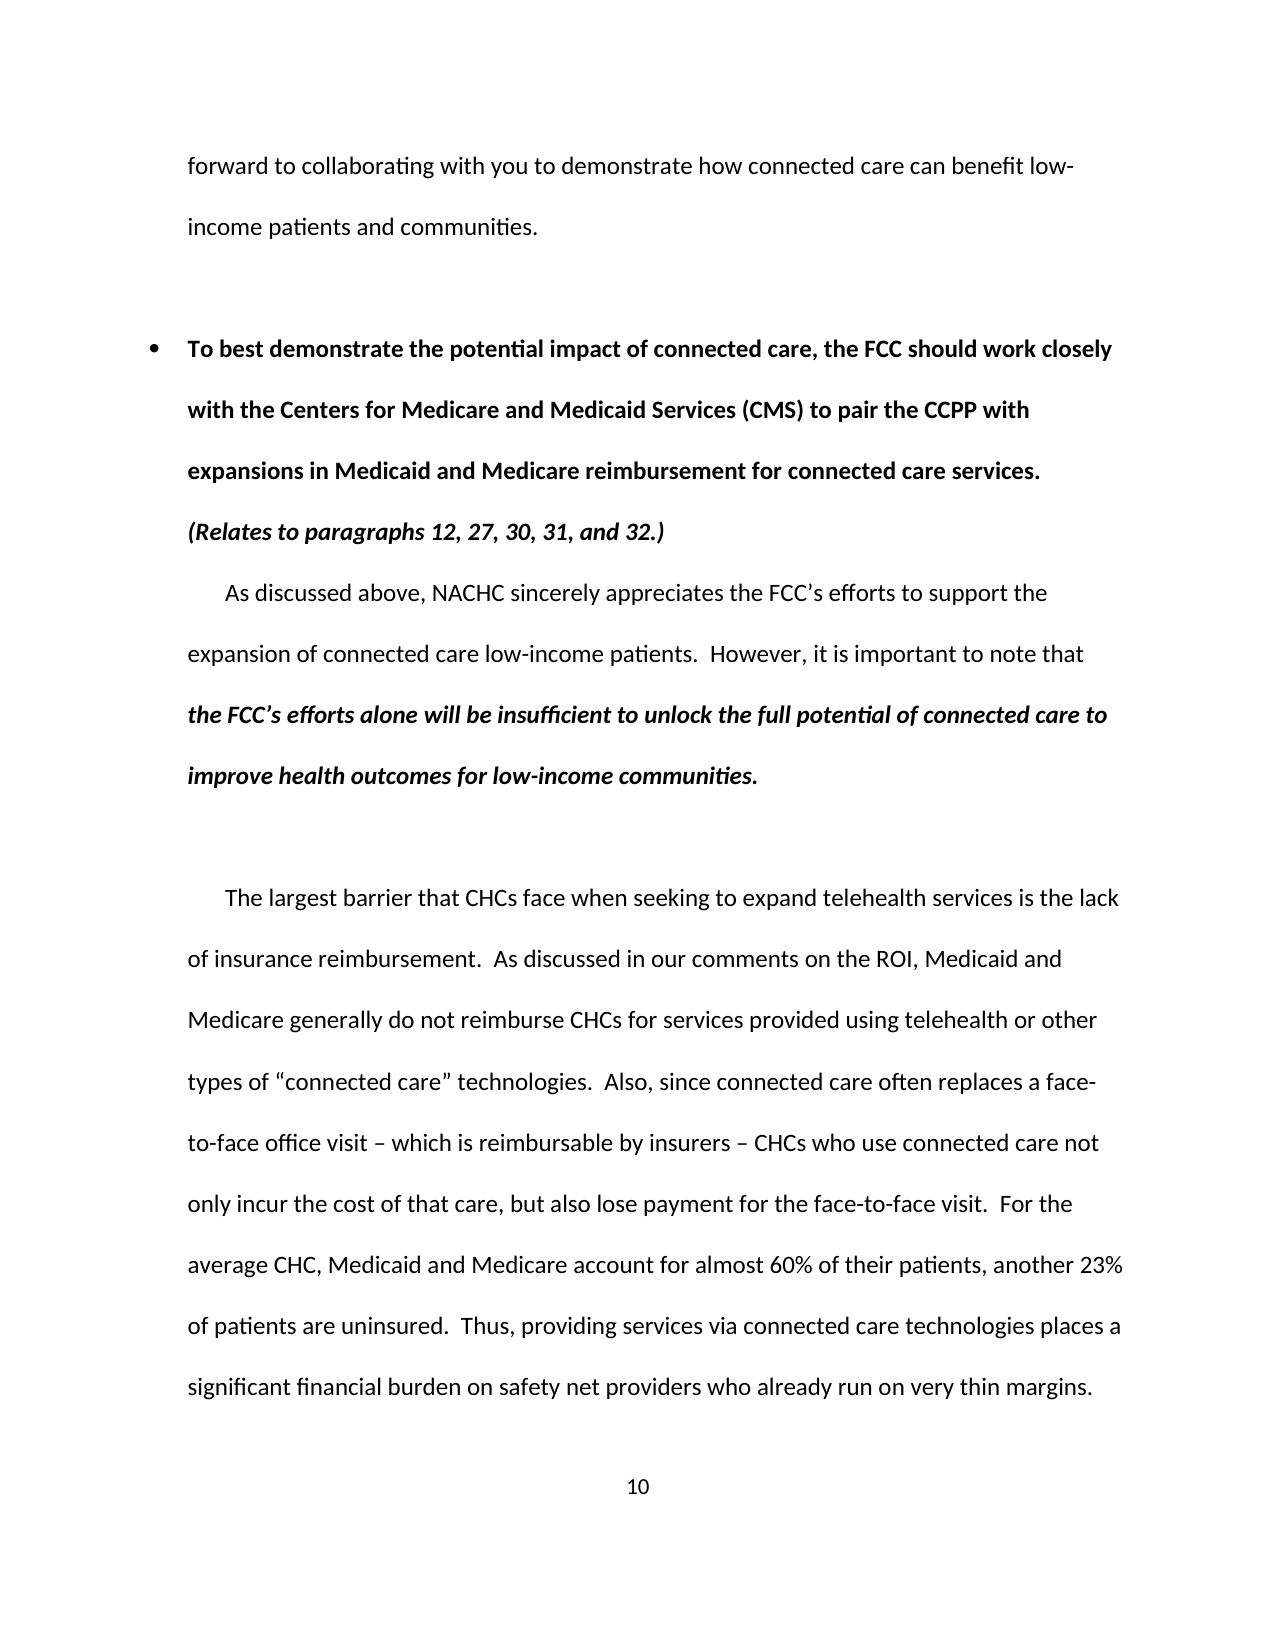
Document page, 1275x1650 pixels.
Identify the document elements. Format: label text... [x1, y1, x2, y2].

subtitle To best demonstrate the potential impact of connected care, the FCC should work closely with the Centers for Medicare and Medicaid Services (CMS) to pair the CCPP with expansions in Medicaid and Medicare reimbursement for connected care services. (Relates to paragraphs 12, 27, 30, 31, and 32.) [150, 333, 1125, 547]
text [187, 150, 1125, 242]
list As discussed above, NACHC sincerely appreciates the FCC’s efforts to support the expansion of connected care low-income patients. However, it is important to note that the FCC’s efforts alone will be insufficient to unlock the full potential of connected care to improve health outcomes for low-income communities. [187, 577, 1125, 791]
list The largest barrier that CHCs face when seeking to expand telehealth services is the lack of insurance reimbursement. As discussed in our comments on the ROI, Medicaid and Medicare generally do not reimburse CHCs for services provided using telehealth or other types of “connected care” technologies. Also, since connected care often replaces a face-to-face office visit – which is reimbursable by insurers – CHCs who use connected care not only incur the cost of that care, but also lose payment for the face-to-face visit. For the average CHC, Medicaid and Medicare account for almost 60% of their patients, another 23% of patients are uninsured. Thus, providing services via connected care technologies places a significant financial burden on safety net providers who already run on very thin margins. [187, 882, 1125, 1401]
